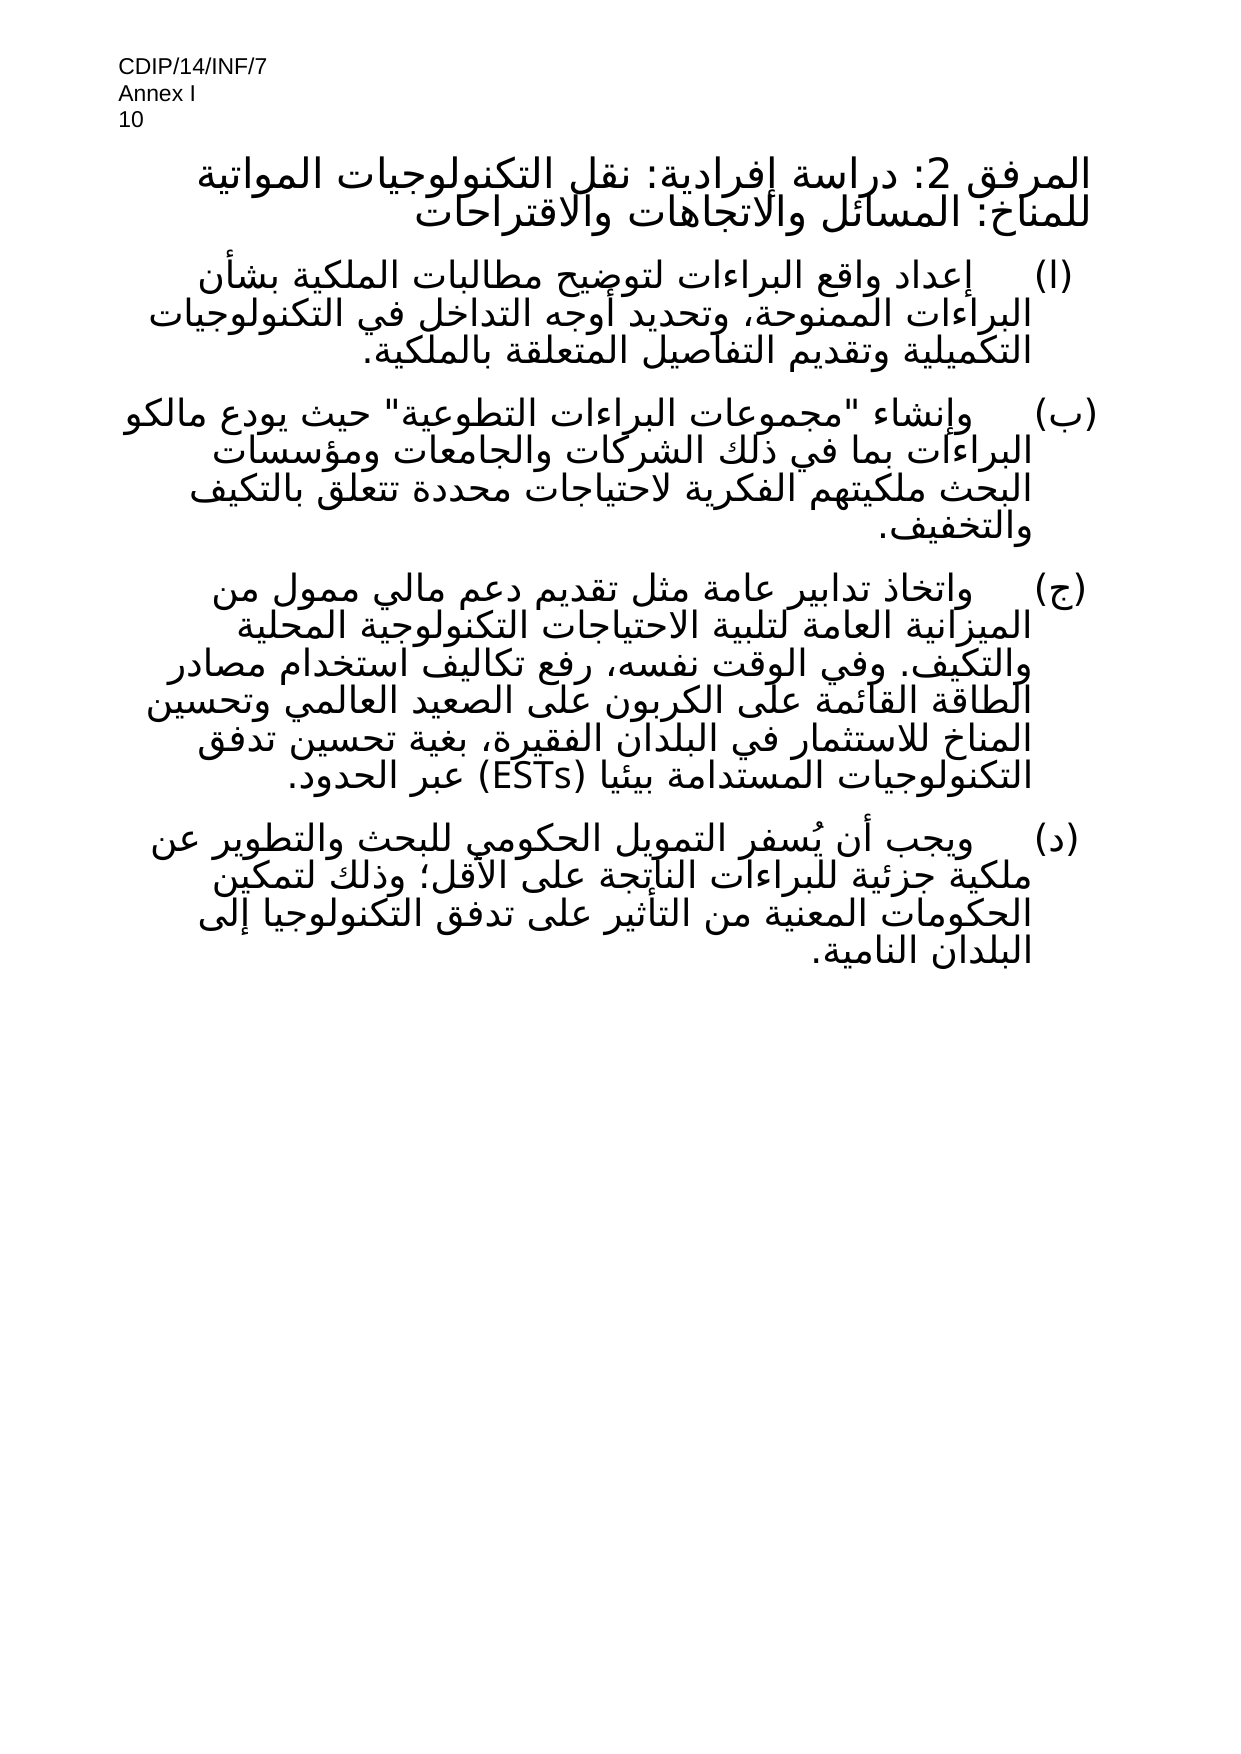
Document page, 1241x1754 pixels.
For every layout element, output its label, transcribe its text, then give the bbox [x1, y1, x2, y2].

list وإنشاء "مجموعات البراءات التطوعية" حيث يودع مالكو البراءات بما في ذلك الشركات والجامعات ومؤسسات البحث ملكيتهم الفكرية لاحتياجات محددة تتعلق بالتكيف والتخفيف. [118, 396, 1033, 546]
list المرفق 2: دراسة إفرادية: نقل التكنولوجيات المواتية للمناخ: المسائل والاتجاهات والاقتراحات [118, 158, 1092, 233]
list إعداد واقع البراءات لتوضيح مطالبات الملكية بشأن البراءات الممنوحة، وتحديد أوجه التداخل في التكنولوجيات التكميلية وتقديم التفاصيل المتعلقة بالملكية. [118, 258, 1033, 371]
list واتخاذ تدابير عامة مثل تقديم دعم مالي ممول من الميزانية العامة لتلبية الاحتياجات التكنولوجية المحلية والتكيف. وفي الوقت نفسه، رفع تكاليف استخدام مصادر الطاقة القائمة على الكربون على الصعيد العالمي وتحسين المناخ للاستثمار في البلدان الفقيرة، بغية تحسين تدفق التكنولوجيات المستدامة بيئيا (ESTs) عبر الحدود. [118, 571, 1033, 796]
list ويجب أن يُسفر التمويل الحكومي للبحث والتطوير عن ملكية جزئية للبراءات الناتجة على الأقل؛ وذلك لتمكين الحكومات المعنية من التأثير على تدفق التكنولوجيا إلى البلدان النامية. [118, 821, 1033, 971]
